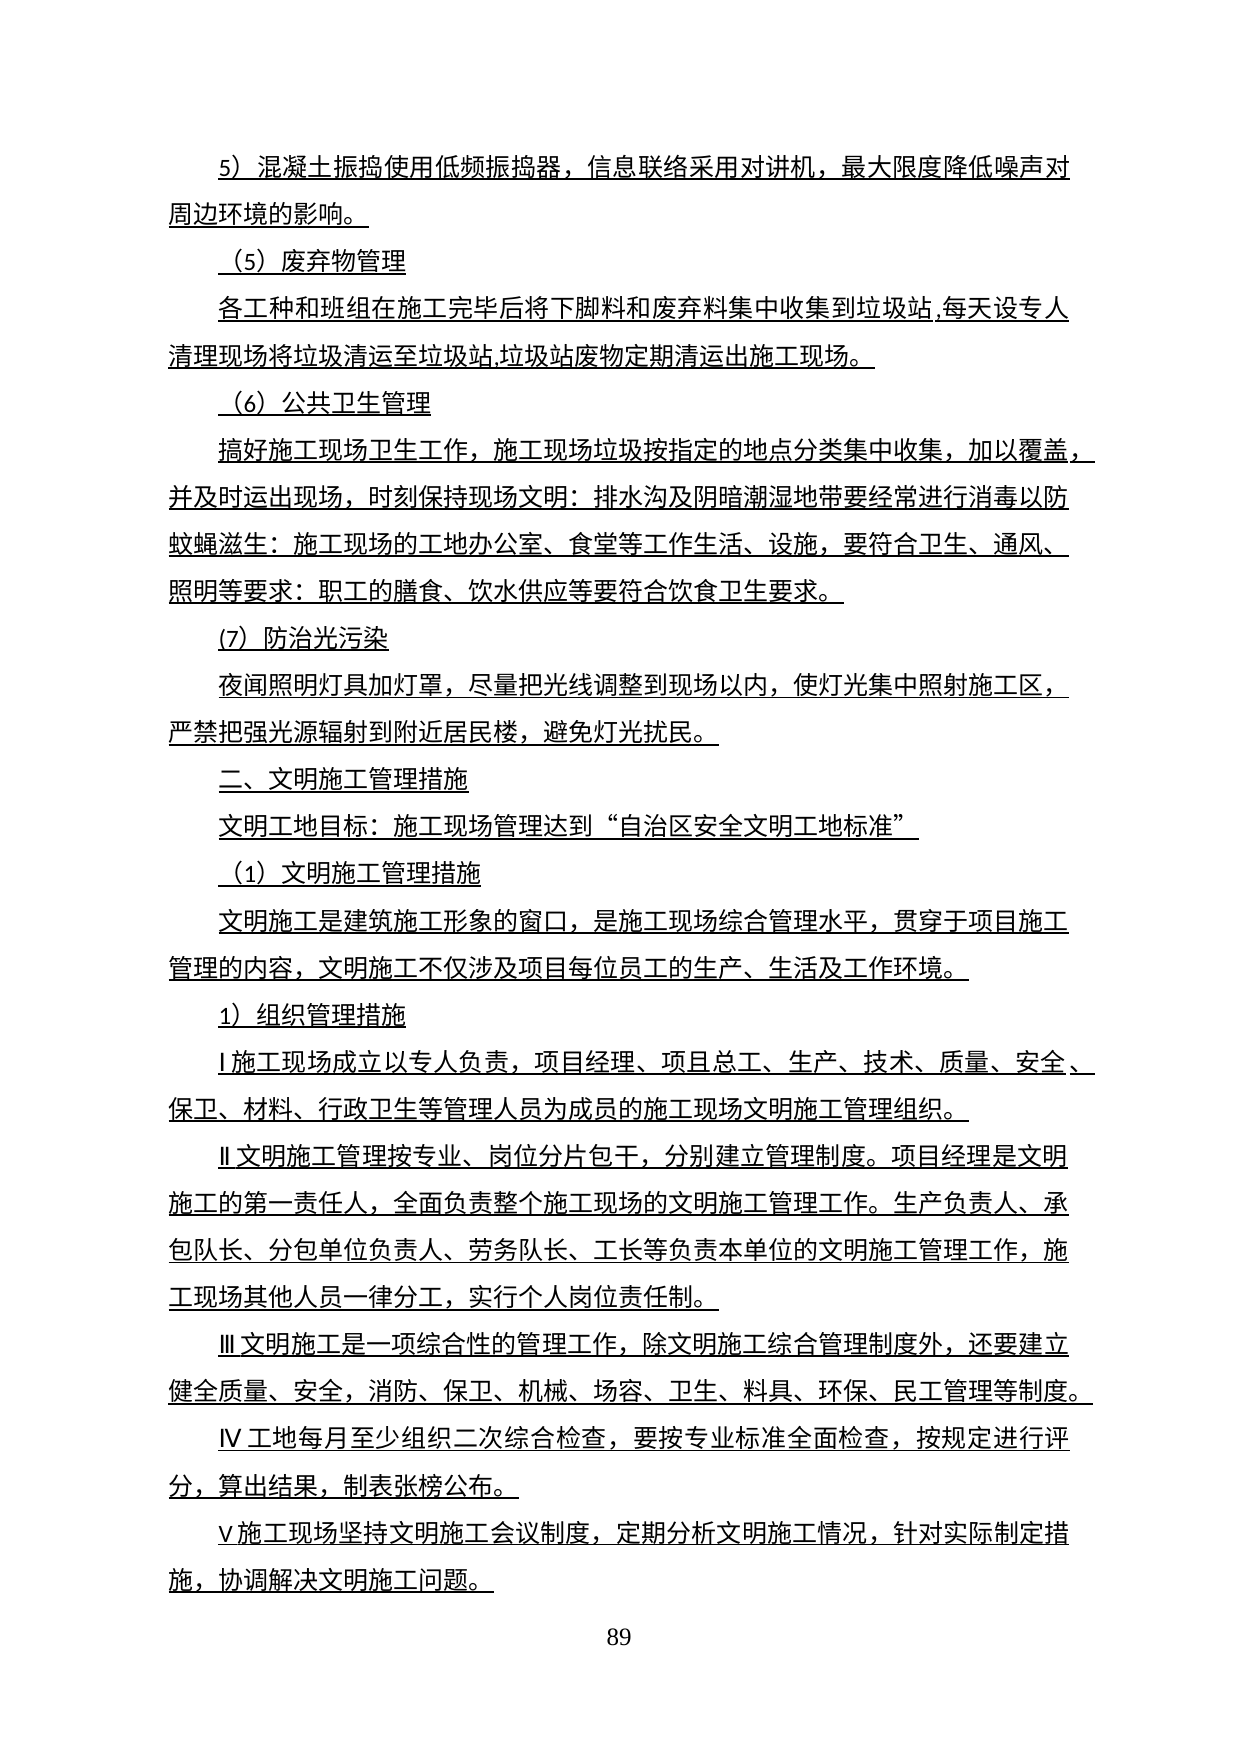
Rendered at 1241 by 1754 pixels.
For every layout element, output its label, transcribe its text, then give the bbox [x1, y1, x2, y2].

text 夜闻照明灯具加灯罩，尽量把光线调整到现场以内，使灯光集中照射施工区，严禁把强光源辐射到附近居民楼，避免灯光扰民。 [168, 666, 1069, 749]
text （1）文明施工管理措施 [168, 854, 1069, 890]
text 搞好施工现场卫生工作，施工现场垃圾按指定的地点分类集中收集，加以覆盖，并及时运出现场，时刻保持现场文明：排水沟及阴暗潮湿地带要经常进行消毒以防蚊蝇滋生：施工现场的工地办公室、食堂等工作生活、设施，要符合卫生、通风、照明等要求：职工的膳食、饮水供应等要符合饮食卫生要求。 [168, 430, 1069, 508]
text Ⅱ文明施工管理按专业、岗位分片包干，分别建立管理制度。项目经理是文明施工的第一责任人，全面负责整个施工现场的文明施工管理工作。生产负责人、承包队长、分包单位负责人、劳务队长、工长等负责本单位的文明施工管理工作，施工现场其他人员一律分工，实行个人岗位责任制。 [168, 1263, 1069, 1314]
text Ⅱ文明施工管理按专业、岗位分片包干，分别建立管理制度。项目经理是文明施工的第一责任人，全面负责整个施工现场的文明施工管理工作。生产负责人、承包队长、分包单位负责人、劳务队长、工长等负责本单位的文明施工管理工作，施工现场其他人员一律分工，实行个人岗位责任制。 [168, 1136, 1069, 1214]
text 各工种和班组在施工完毕后将下脚料和废弃料集中收集到垃圾站,每天设专人清理现场将垃圾清运至垃圾站,垃圾站废物定期清运出施工现场。 [168, 289, 1069, 372]
text V施工现场坚持文明施工会议制度，定期分析文明施工情况，针对实际制定措施，协调解决文明施工问题。 [168, 1513, 1069, 1596]
text （6）公共卫生管理 [168, 383, 1069, 419]
text （5）废弃物管理 [168, 242, 1069, 278]
text 文明工地目标：施工现场管理达到“自治区安全文明工地标准” [168, 807, 1069, 843]
text Ⅳ工地每月至少组织二次综合检查，要按专业标准全面检查，按规定进行评分，算出结果，制表张榜公布。 [168, 1419, 1069, 1502]
text Ⅲ文明施工是一项综合性的管理工作，除文明施工综合管理制度外，还要建立健全质量、安全，消防、保卫、机械、场容、卫生、料具、环保、民工管理等制度。 [168, 1325, 1069, 1403]
text Ⅱ文明施工管理按专业、岗位分片包干，分别建立管理制度。项目经理是文明施工的第一责任人，全面负责整个施工现场的文明施工管理工作。生产负责人、承包队长、分包单位负责人、劳务队长、工长等负责本单位的文明施工管理工作，施工现场其他人员一律分工，实行个人岗位责任制。 [168, 1215, 1069, 1262]
text 二、文明施工管理措施 [168, 760, 1069, 796]
text 文明施工是建筑施工形象的窗口，是施工现场综合管理水平，贯穿于项目施工管理的内容，文明施工不仅涉及项目每位员工的生产、生活及工作环境。 [168, 901, 1069, 984]
text 1）组织管理措施 [168, 995, 1069, 1031]
text Ⅰ施工现场成立以专人负责，项目经理、项且总工、生产、技术、质量、安全、保卫、材料、行政卫生等管理人员为成员的施工现场文明施工管理组织。 [168, 1042, 1069, 1126]
text 5）混凝土振捣使用低频振捣器，信息联络采用对讲机，最大限度降低噪声对周边环境的影响。 [168, 148, 1069, 231]
text (7）防治光污染 [168, 618, 1069, 655]
text 搞好施工现场卫生工作，施工现场垃圾按指定的地点分类集中收集，加以覆盖，并及时运出现场，时刻保持现场文明：排水沟及阴暗潮湿地带要经常进行消毒以防蚊蝇滋生：施工现场的工地办公室、食堂等工作生活、设施，要符合卫生、通风、照明等要求：职工的膳食、饮水供应等要符合饮食卫生要求。 [168, 509, 1069, 555]
text 搞好施工现场卫生工作，施工现场垃圾按指定的地点分类集中收集，加以覆盖，并及时运出现场，时刻保持现场文明：排水沟及阴暗潮湿地带要经常进行消毒以防蚊蝇滋生：施工现场的工地办公室、食堂等工作生活、设施，要符合卫生、通风、照明等要求：职工的膳食、饮水供应等要符合饮食卫生要求。 [168, 556, 1069, 608]
